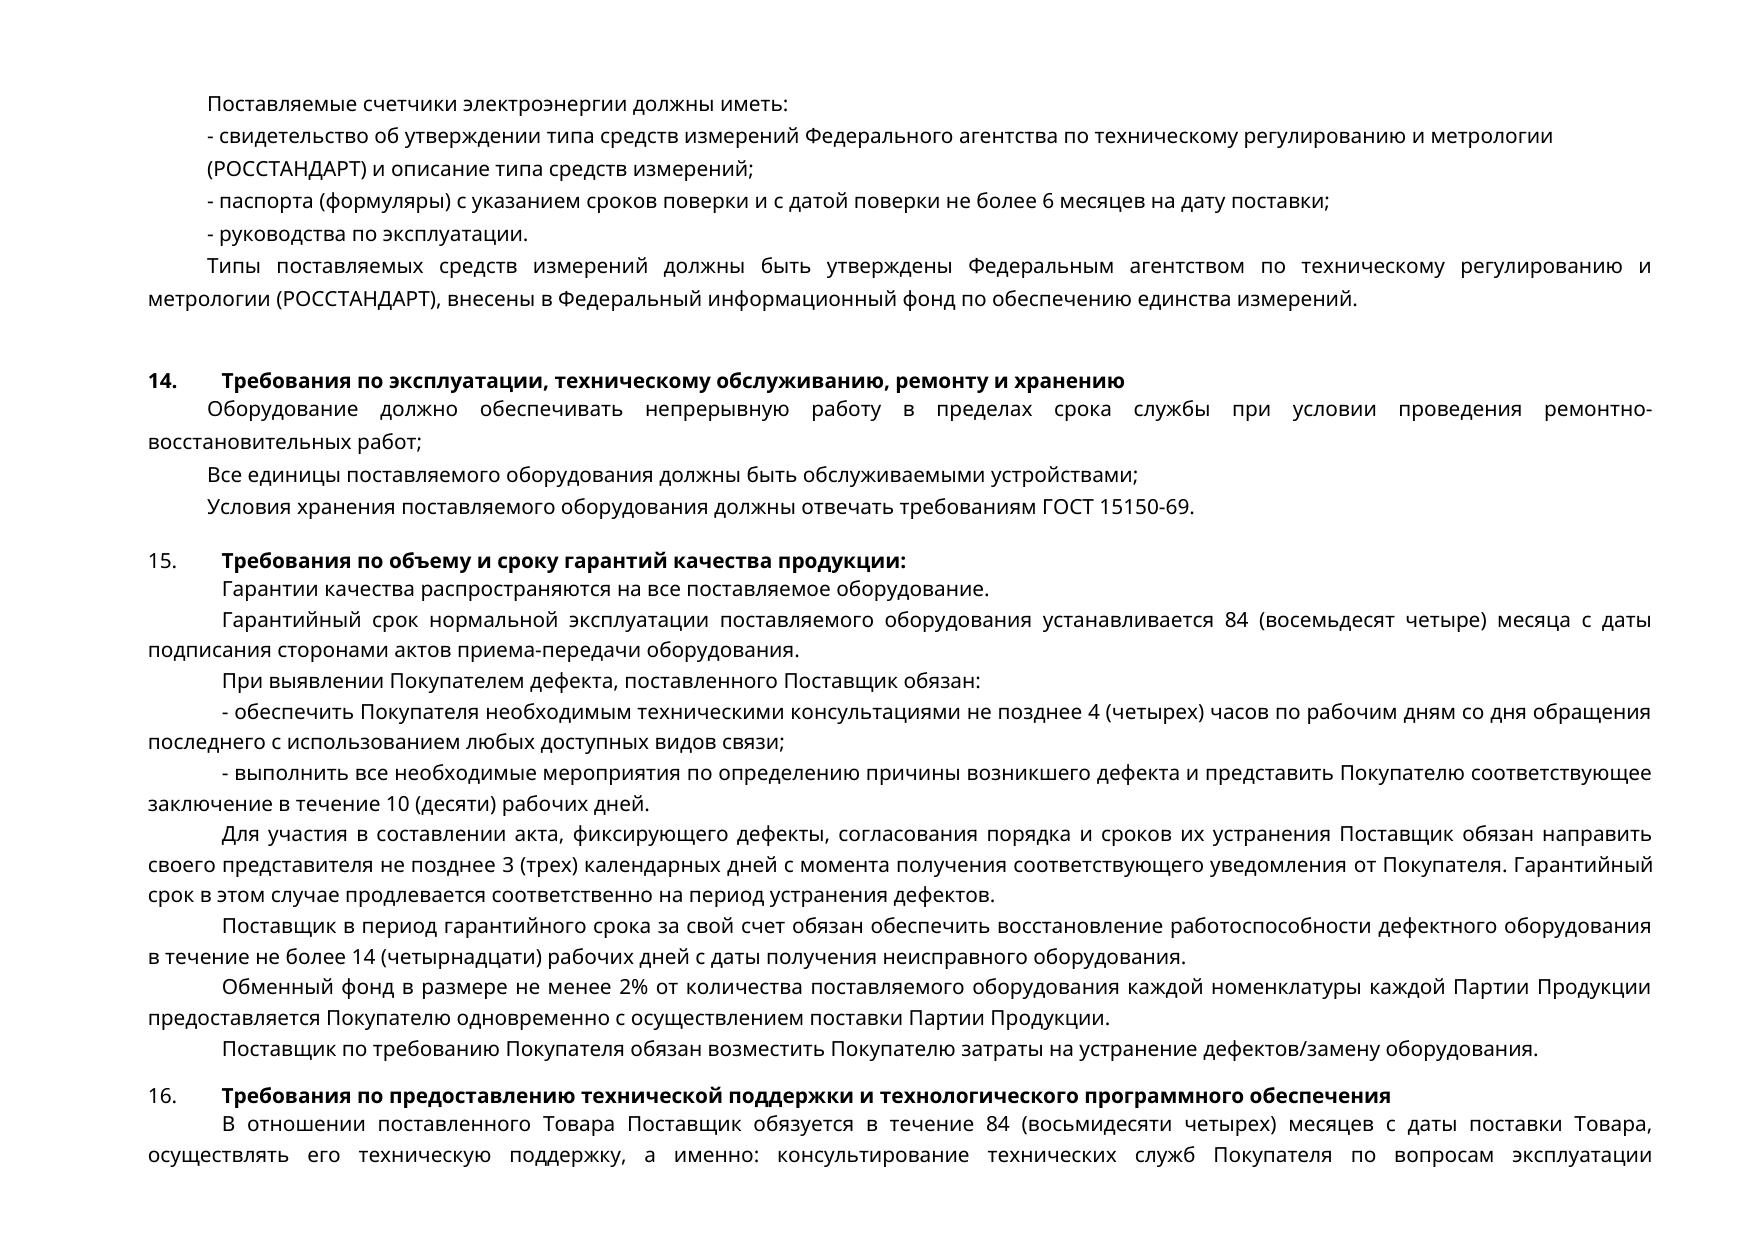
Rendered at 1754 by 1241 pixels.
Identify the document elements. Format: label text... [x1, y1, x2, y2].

list Требования по объему и сроку гарантий качества продукции: [148, 546, 1654, 574]
text - руководства по эксплуатации. [207, 219, 1654, 247]
text Обменный фонд в размере не менее 2% от количества поставляемого оборудования каждой номенклатуры каждой Партии Продукции предоставляется Покупателю одновременно с осуществлением поставки Партии Продукции. [148, 972, 1654, 1031]
list Требования по предоставлению технической поддержки и технологического программного обеспечения [148, 1081, 1654, 1109]
text Все единицы поставляемого оборудования должны быть обслуживаемыми устройствами; [148, 460, 1654, 488]
text - свидетельство об утверждении типа средств измерений Федерального агентства по техническому регулированию и метрологии (РОССТАНДАРТ) и описание типа средств измерений; [207, 121, 1654, 182]
list Требования по эксплуатации, техническому обслуживанию, ремонту и хранению [148, 366, 1654, 394]
text - паспорта (формуляры) с указанием сроков поверки и с датой поверки не более 6 месяцев на дату поставки; [207, 186, 1654, 215]
text Поставщик в период гарантийного срока за свой счет обязан обеспечить восстановление работоспособности дефектного оборудования в течение не более 14 (четырнадцати) рабочих дней с даты получения неисправного оборудования. [148, 911, 1654, 970]
text Оборудование должно обеспечивать непрерывную работу в пределах срока службы при условии проведения ремонтно-восстановительных работ; [148, 394, 1654, 456]
text Поставляемые счетчики электроэнергии должны иметь: [148, 89, 1654, 117]
text Типы поставляемых средств измерений должны быть утверждены Федеральным агентством по техническому регулированию и метрологии (РОССТАНДАРТ), внесены в Федеральный информационный фонд по обеспечению единства измерений. [148, 252, 1654, 313]
text Гарантийный срок нормальной эксплуатации поставляемого оборудования устанавливается 84 (восемьдесят четыре) месяца с даты подписания сторонами актов приема-передачи оборудования. [148, 605, 1654, 664]
text Условия хранения поставляемого оборудования должны отвечать требованиям ГОСТ 15150-69. [148, 492, 1654, 521]
text При выявлении Покупателем дефекта, поставленного Поставщик обязан: [148, 666, 1654, 694]
text Гарантии качества распространяются на все поставляемое оборудование. [148, 574, 1654, 603]
text - обеспечить Покупателя необходимым техническими консультациями не позднее 4 (четырех) часов по рабочим дням со дня обращения последнего с использованием любых доступных видов связи; [148, 697, 1654, 756]
text Для участия в составлении акта, фиксирующего дефекты, согласования порядка и сроков их устранения Поставщик обязан направить своего представителя не позднее 3 (трех) календарных дней с момента получения соответствующего уведомления от Покупателя. Гарантийный срок в этом случае продлевается соответственно на период устранения дефектов. [148, 819, 1654, 909]
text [148, 1109, 1654, 1168]
text - выполнить все необходимые мероприятия по определению причины возникшего дефекта и представить Покупателю соответствующее заключение в течение 10 (десяти) рабочих дней. [148, 758, 1654, 817]
text Поставщик по требованию Покупателя обязан возместить Покупателю затраты на устранение дефектов/замену оборудования. [148, 1034, 1654, 1062]
